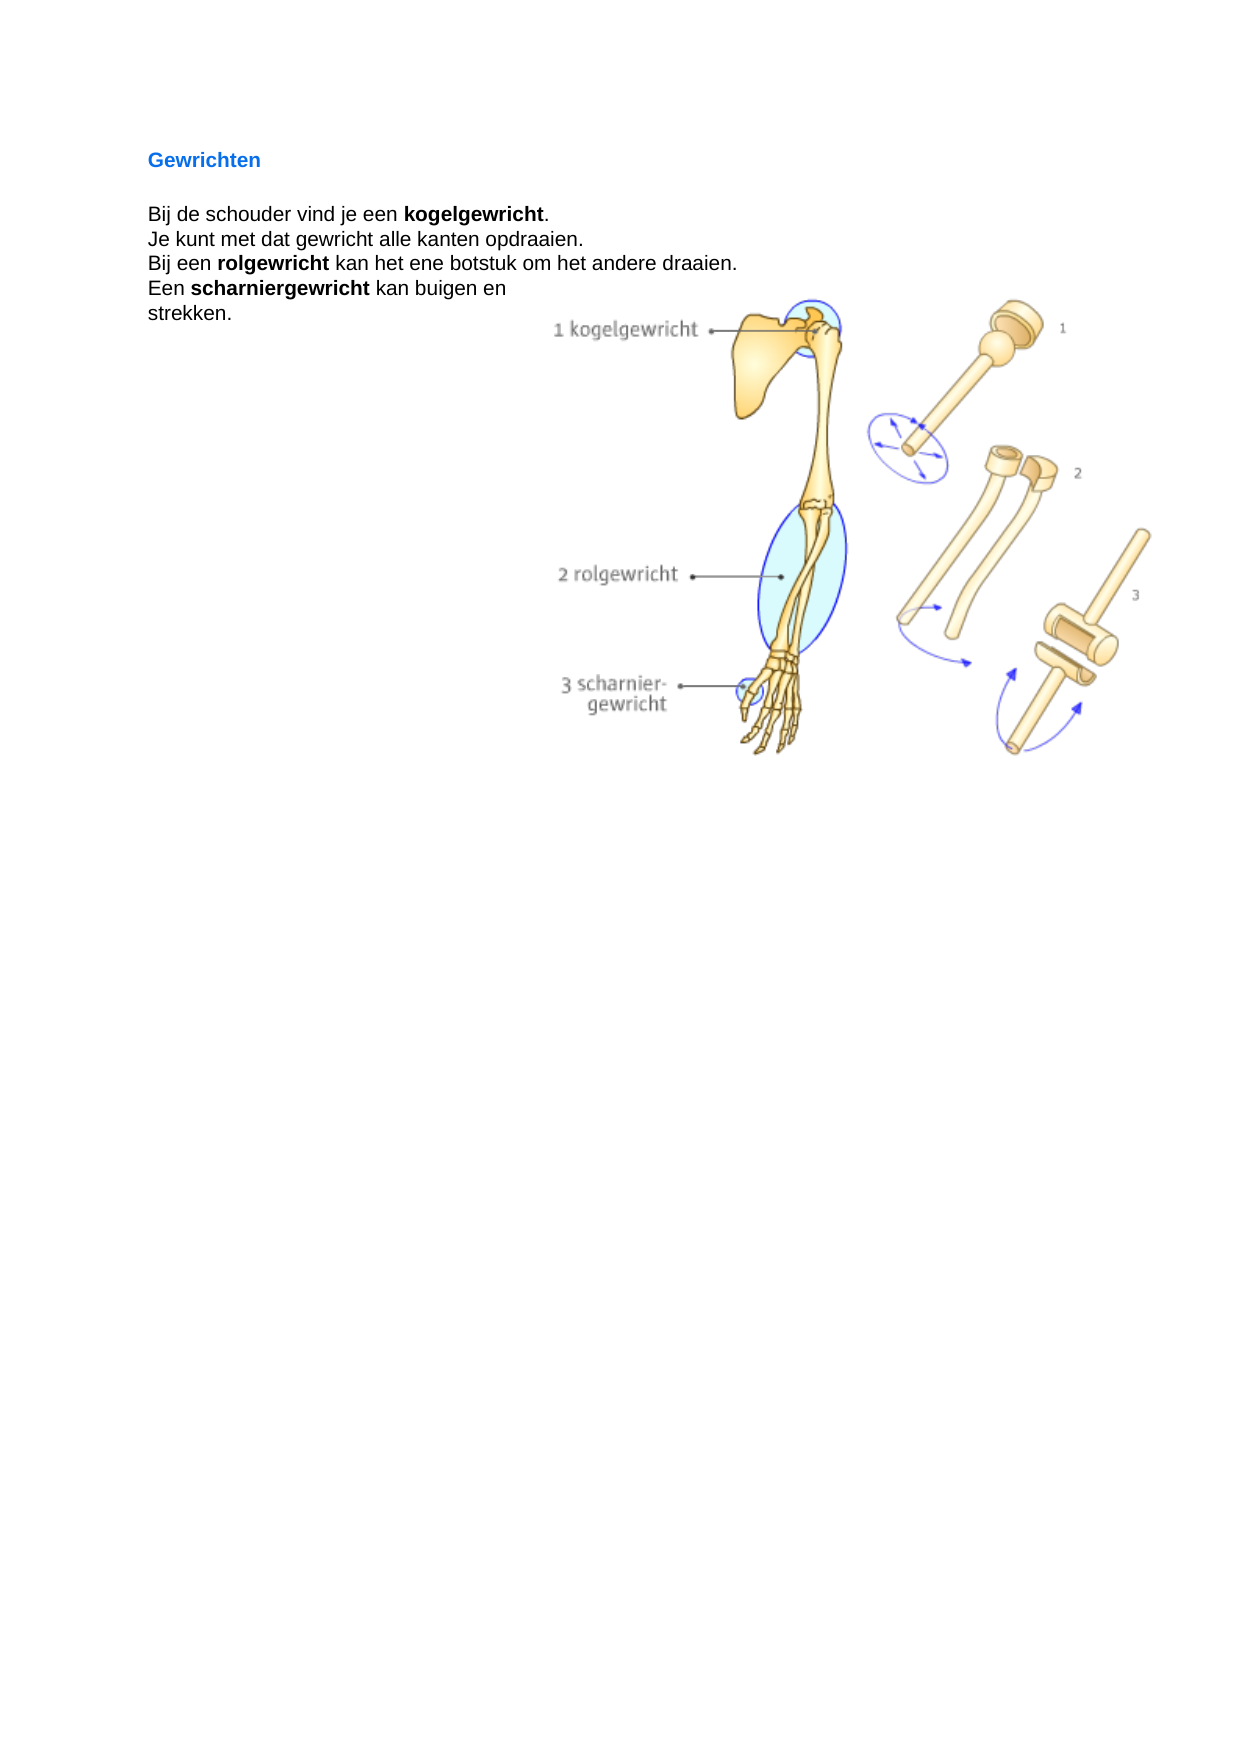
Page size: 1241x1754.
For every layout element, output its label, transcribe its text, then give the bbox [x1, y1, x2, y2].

text Gewrichten [148, 148, 1093, 172]
picture [550, 296, 1161, 756]
text Bij de schouder vind je een kogelgewricht. Je kunt met dat gewricht alle kanten opdraaien. Bij een rolgewricht kan het ene botstuk om het andere draaien. Een scharniergewricht kan buigen en strekken. [148, 201, 1093, 325]
